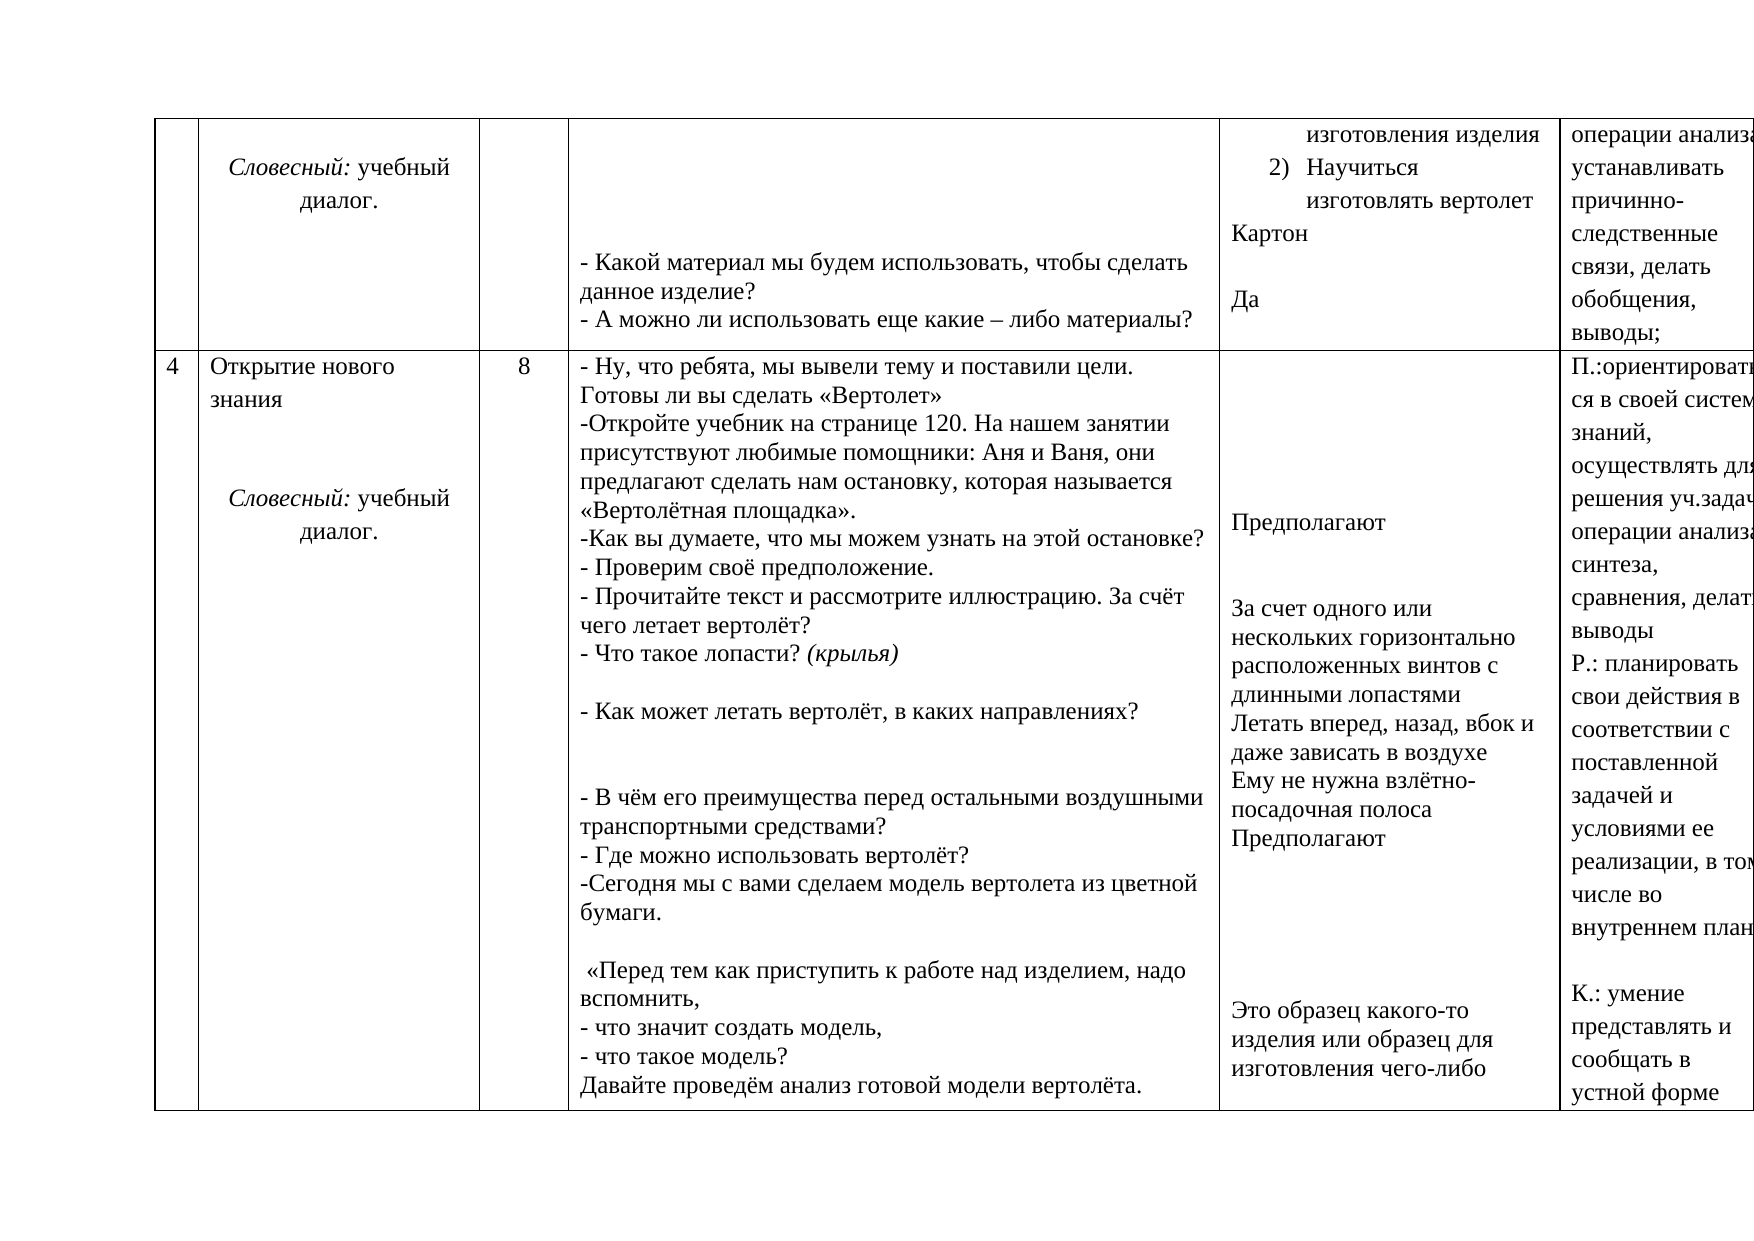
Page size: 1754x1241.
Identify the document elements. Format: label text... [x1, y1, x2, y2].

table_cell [569, 351, 1219, 1110]
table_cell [199, 351, 479, 1110]
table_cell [1220, 351, 1559, 1110]
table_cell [569, 119, 1219, 350]
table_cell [1561, 351, 1753, 1110]
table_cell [1561, 119, 1753, 350]
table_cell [1220, 119, 1559, 350]
table_cell 3 [156, 119, 198, 350]
table_cell 8 [480, 351, 568, 1110]
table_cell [199, 119, 479, 350]
table_cell 4 [156, 351, 198, 1110]
table_cell 2 [480, 119, 568, 350]
